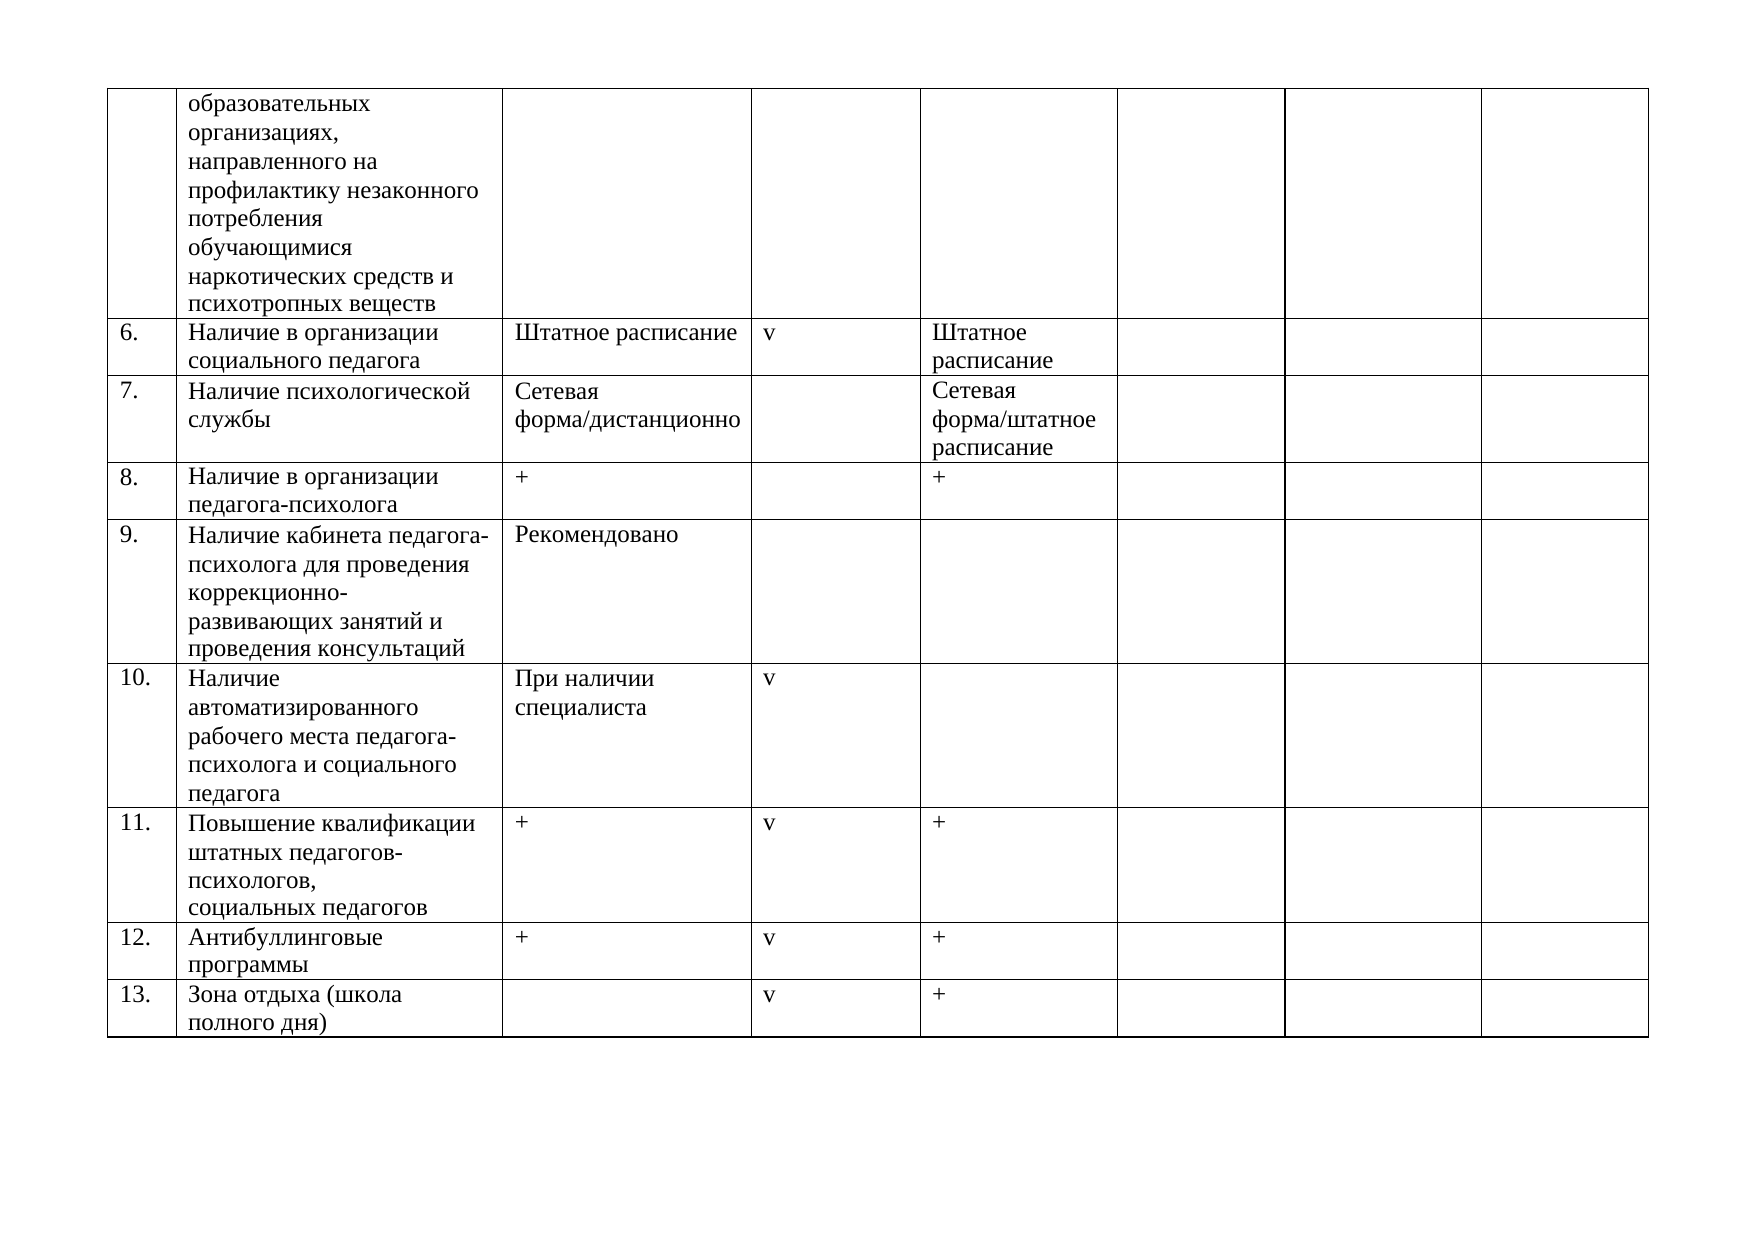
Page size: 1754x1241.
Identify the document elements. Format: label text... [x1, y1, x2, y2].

table_cell Повышение квалификации штатных педагогов- психологов, социальных педагогов [177, 808, 502, 922]
table_cell [1286, 319, 1481, 375]
table_cell + [503, 808, 751, 922]
table_cell [1118, 664, 1284, 807]
table_cell Штатное расписание [921, 319, 1117, 375]
table_cell Наличие в организации педагога-психолога [177, 463, 502, 519]
table_cell + [921, 463, 1117, 519]
table_cell Сетевая форма/штатное расписание [921, 376, 1117, 462]
table_cell [921, 520, 1117, 662]
table_cell [921, 664, 1117, 807]
table_cell [1482, 808, 1648, 922]
table_cell v [752, 808, 920, 922]
table_cell [1118, 520, 1284, 662]
table_cell [1482, 923, 1648, 979]
table_header [108, 89, 176, 317]
table_cell 9. [108, 520, 176, 662]
table_cell [752, 520, 920, 662]
table_cell [752, 463, 920, 519]
table_cell 7. [108, 376, 176, 462]
table_cell [1286, 520, 1481, 662]
table_cell [1286, 664, 1481, 807]
table_cell Наличие психологической службы [177, 376, 502, 462]
table_cell Наличие в организации социального педагога [177, 319, 502, 375]
table_header [1482, 89, 1648, 317]
table_cell [1482, 319, 1648, 375]
table_cell v [752, 664, 920, 807]
table_cell Рекомендовано [503, 520, 751, 662]
table_cell Наличие автоматизированного рабочего места педагога- психолога и социального педагога [177, 664, 502, 807]
table_cell + [503, 463, 751, 519]
table_header [1286, 89, 1481, 317]
table_cell + [921, 980, 1117, 1036]
table_cell Штатное расписание [503, 319, 751, 375]
table_cell [1286, 376, 1481, 462]
table_cell v [752, 980, 920, 1036]
table_cell [1482, 463, 1648, 519]
table_cell [1286, 808, 1481, 922]
table_cell Антибуллинговые программы [177, 923, 502, 979]
table_cell 8. [108, 463, 176, 519]
table_cell + [921, 923, 1117, 979]
table_cell 12. [108, 923, 176, 979]
table_cell [1286, 463, 1481, 519]
table_cell [1286, 980, 1481, 1036]
table_cell [752, 376, 920, 462]
table_cell 13. [108, 980, 176, 1036]
table_cell [1118, 463, 1284, 519]
table_cell [1482, 664, 1648, 807]
table_cell [1286, 923, 1481, 979]
table_cell [1118, 980, 1284, 1036]
table_header образовательных организациях, направленного на профилактику незаконного потребления обучающимися наркотических средств и психотропных веществ [177, 89, 502, 317]
table_cell При наличии специалиста [503, 664, 751, 807]
table_cell Наличие кабинета педагога- психолога для проведения коррекционно- развивающих занятий и проведения консультаций [177, 520, 502, 662]
table_header [503, 89, 751, 317]
table_cell [503, 980, 751, 1036]
table_cell [1118, 923, 1284, 979]
table_header [752, 89, 920, 317]
table_cell 6. [108, 319, 176, 375]
table_cell 11. [108, 808, 176, 922]
table_cell v [752, 319, 920, 375]
table_cell + [921, 808, 1117, 922]
table_cell [1118, 808, 1284, 922]
table_cell [1482, 980, 1648, 1036]
table_cell Сетевая форма/дистанционно [503, 376, 751, 462]
table_cell [1118, 319, 1284, 375]
table_cell Зона отдыха (школа полного дня) [177, 980, 502, 1036]
table_header [921, 89, 1117, 317]
table_cell [1482, 520, 1648, 662]
table_cell v [752, 923, 920, 979]
table_cell [1118, 376, 1284, 462]
table_cell + [503, 923, 751, 979]
table_header [1118, 89, 1284, 317]
table_cell 10. [108, 664, 176, 807]
table_cell [1482, 376, 1648, 462]
